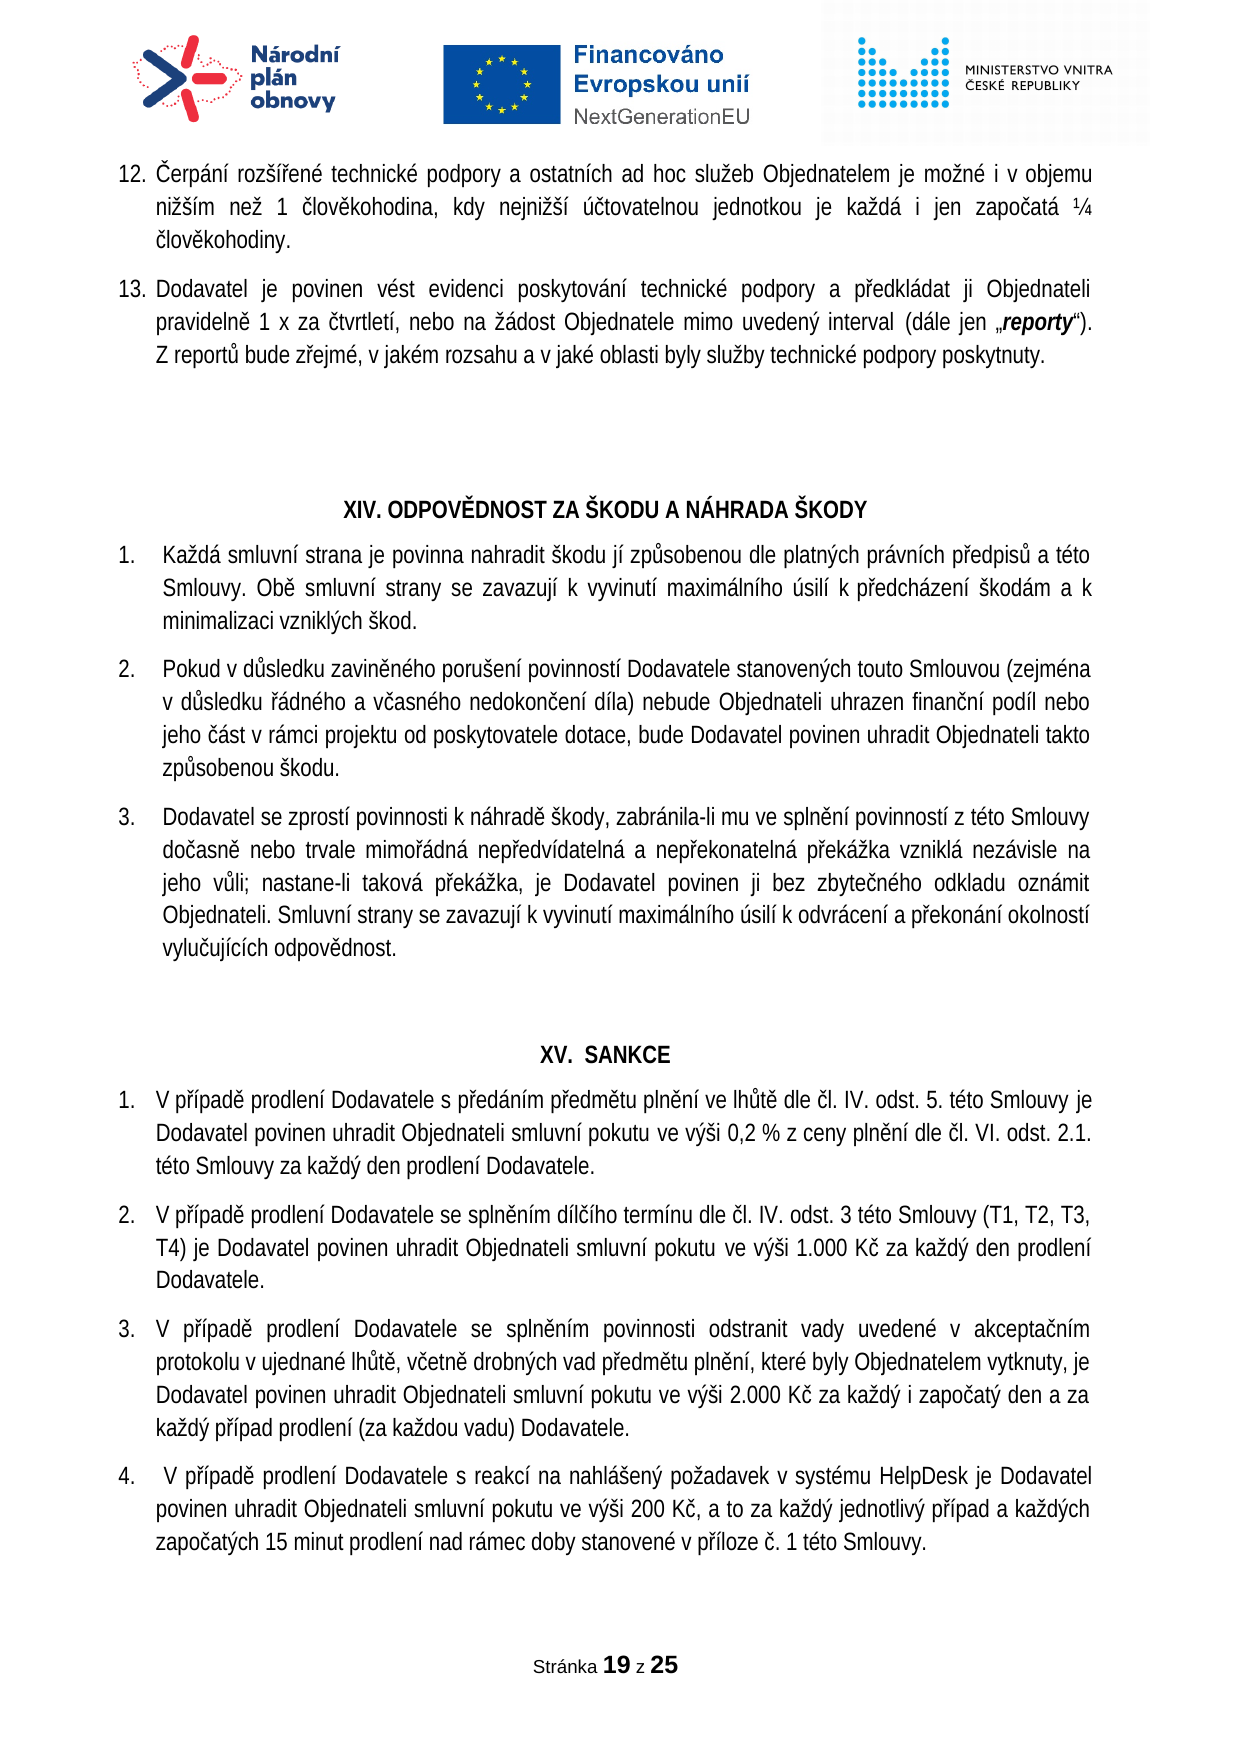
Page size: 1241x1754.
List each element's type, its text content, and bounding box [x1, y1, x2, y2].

picture [434, 32, 772, 134]
list Dodavatel je povinen vést evidenci poskytování technické podpory a předkládat ji Objednateli pravidelně 1 x za čtvrtletí, nebo na žádost Objednatele mimo uvedený interval (dále jen „reporty“). Z reportů bude zřejmé, v jakém rozsahu a v jaké oblasti byly služby technické podpory poskytnuty. [118, 274, 1092, 368]
list Každá smluvní strana je povinna nahradit škodu jí způsobenou dle platných právních předpisů a této Smlouvy. Obě smluvní strany se zavazují k vyvinutí maximálního úsilí k předcházení škodám a k minimalizaci vzniklých škod. [118, 540, 1092, 634]
list V případě prodlení Dodavatele se splněním povinnosti odstranit vady uvedené v akceptačním protokolu v ujednané lhůtě, včetně drobných vad předmětu plnění, které byly Objednatelem vytknuty, je Dodavatel povinen uhradit Objednateli smluvní pokutu ve výši 2.000 Kč za každý i započatý den a za každý případ prodlení (za každou vadu) Dodavatele. [118, 1314, 1092, 1441]
list Pokud v důsledku zaviněného porušení povinností Dodavatele stanovených touto Smlouvou (zejména v důsledku řádného a včasného nedokončení díla) nebude Objednateli uhrazen finanční podíl nebo jeho část v rámci projektu od poskytovatele dotace, bude Dodavatel povinen uhradit Objednateli takto způsobenou škodu. [118, 654, 1092, 782]
picture [820, 0, 1151, 146]
picture [119, 25, 359, 133]
subtitle ODPOVĚDNOST ZA ŠKODU A NÁHRADA ŠKODY [118, 495, 1092, 523]
subtitle SANKCE [118, 1040, 1092, 1068]
list V případě prodlení Dodavatele se splněním dílčího termínu dle čl. IV. odst. 3 této Smlouvy (T1, T2, T3, T4) je Dodavatel povinen uhradit Objednateli smluvní pokutu ve výši 1.000 Kč za každý den prodlení Dodavatele. [118, 1200, 1092, 1294]
list Čerpání rozšířené technické podpory a ostatních ad hoc služeb Objednatelem je možné i v objemu nižším než 1 člověkohodina, kdy nejnižší účtovatelnou jednotkou je každá i jen započatá ¼ člověkohodiny. [118, 159, 1092, 254]
list V případě prodlení Dodavatele s reakcí na nahlášený požadavek v systému HelpDesk je Dodavatel povinen uhradit Objednateli smluvní pokutu ve výši 200 Kč, a to za každý jednotlivý případ a každých započatých 15 minut prodlení nad rámec doby stanovené v příloze č. 1 této Smlouvy. [118, 1461, 1092, 1556]
list Dodavatel se zprostí povinnosti k náhradě škody, zabránila-li mu ve splnění povinností z této Smlouvy dočasně nebo trvale mimořádná nepředvídatelná a nepřekonatelná překážka vzniklá nezávisle na jeho vůli; nastane-li taková překážka, je Dodavatel povinen ji bez zbytečného odkladu oznámit Objednateli. Smluvní strany se zavazují k vyvinutí maximálního úsilí k odvrácení a překonání okolností vylučujících odpovědnost. [118, 802, 1092, 962]
list V případě prodlení Dodavatele s předáním předmětu plnění ve lhůtě dle čl. IV. odst. 5. této Smlouvy je Dodavatel povinen uhradit Objednateli smluvní pokutu ve výši 0,2 % z ceny plnění dle čl. VI. odst. 2.1. této Smlouvy za každý den prodlení Dodavatele. [118, 1085, 1092, 1180]
